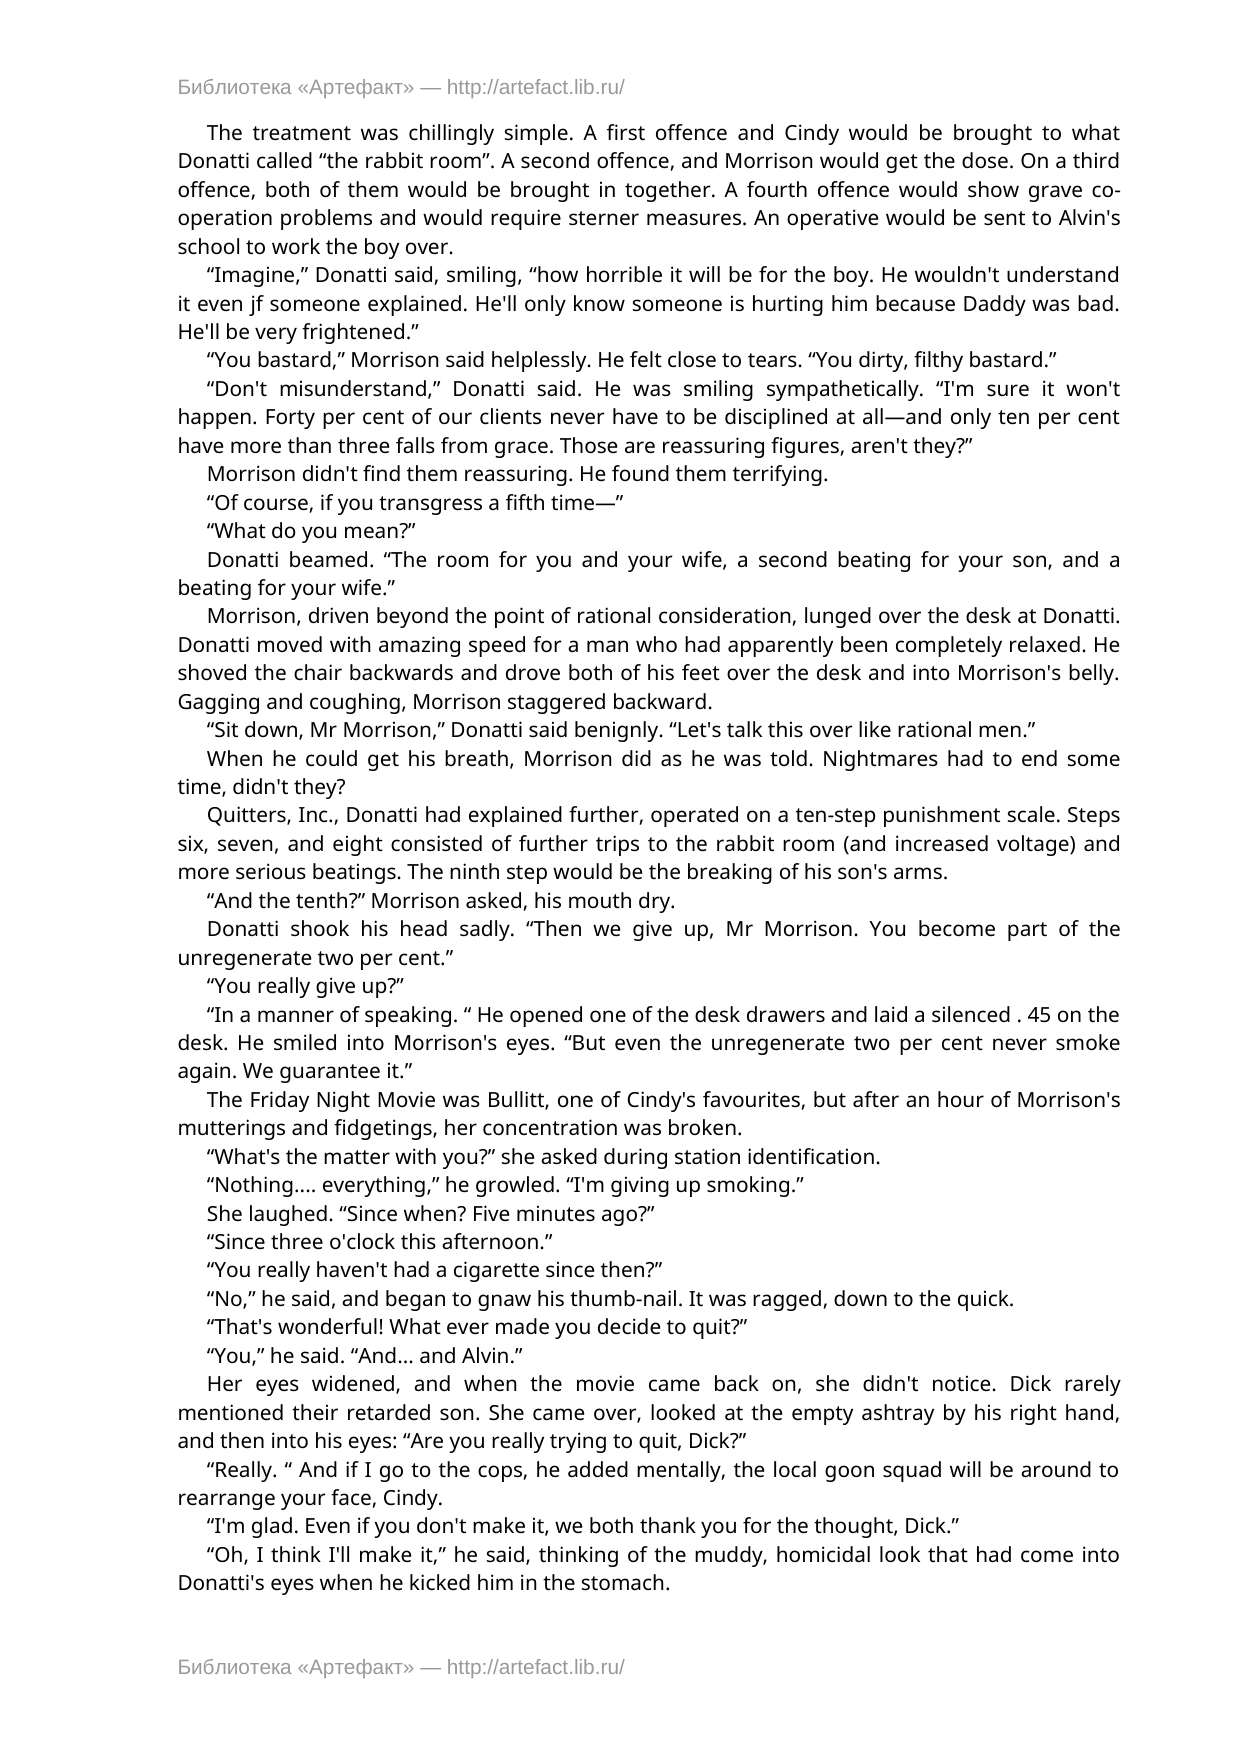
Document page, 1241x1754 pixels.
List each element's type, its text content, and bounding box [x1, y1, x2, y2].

text When he could get his breath, Morrison did as he was told. Nightmares had to end some time, didn't they? [177, 744, 1122, 801]
text She laughed. “Since when? Five minutes ago?” [177, 1199, 1122, 1227]
text “In a manner of speaking. “ He opened one of the desk drawers and laid a silenced . 45 on the desk. He smiled into Morrison's eyes. “But even the unregenerate two per cent never smoke again. We guarantee it.” [177, 1000, 1122, 1085]
text Her eyes widened, and when the movie came back on, she didn't notice. Dick rarely mentioned their retarded son. She came over, looked at the empty ashtray by his right hand, and then into his eyes: “Are you really trying to quit, Dick?” [177, 1369, 1122, 1455]
text Donatti beamed. “The room for you and your wife, a second beating for your son, and a beating for your wife.” [177, 545, 1122, 602]
text “Oh, I think I'll make it,” he said, thinking of the muddy, homicidal look that had come into Donatti's eyes when he kicked him in the stomach. [177, 1540, 1122, 1597]
text Morrison, driven beyond the point of rational consideration, lunged over the desk at Donatti. Donatti moved with amazing speed for a man who had apparently been completely relaxed. He shoved the chair backwards and drove both of his feet over the desk and into Morrison's belly. Gagging and coughing, Morrison staggered backward. [177, 602, 1122, 715]
text “You really haven't had a cigarette since then?” [177, 1256, 1122, 1284]
text “Don't misunderstand,” Donatti said. He was smiling sympathetically. “I'm sure it won't happen. Forty per cent of our clients never have to be disciplined at all—and only ten per cent have more than three falls from grace. Those are reassuring figures, aren't they?” [177, 374, 1122, 459]
text Donatti shook his head sadly. “Then we give up, Mr Morrison. You become part of the unregenerate two per cent.” [177, 914, 1122, 971]
text “You really give up?” [177, 971, 1122, 1000]
text “What's the matter with you?” she asked during station identification. [177, 1142, 1122, 1170]
text “That's wonderful! What ever made you decide to quit?” [177, 1312, 1122, 1341]
text “Of course, if you transgress a fifth time—” [177, 488, 1122, 516]
text “And the tenth?” Morrison asked, his mouth dry. [177, 886, 1122, 914]
text “Since three o'clock this afternoon.” [177, 1227, 1122, 1256]
text “You,” he said. “And... and Alvin.” [177, 1341, 1122, 1369]
text “You bastard,” Morrison said helplessly. He felt close to tears. “You dirty, filthy bastard.” [177, 346, 1122, 374]
text “Imagine,” Donatti said, smiling, “how horrible it will be for the boy. He wouldn't understand it even jf someone explained. He'll only know someone is hurting him because Daddy was bad. He'll be very frightened.” [177, 260, 1122, 346]
text “Really. “ And if I go to the cops, he added mentally, the local goon squad will be around to rearrange your face, Cindy. [177, 1455, 1122, 1512]
text The Friday Night Movie was Bullitt, one of Cindy's favourites, but after an hour of Morrison's mutterings and fidgetings, her concentration was broken. [177, 1085, 1122, 1142]
text “Nothing.... everything,” he growled. “I'm giving up smoking.” [177, 1170, 1122, 1199]
text Morrison didn't find them reassuring. He found them terrifying. [177, 459, 1122, 488]
text “What do you mean?” [177, 516, 1122, 545]
text The treatment was chillingly simple. A first offence and Cindy would be brought to what Donatti called “the rabbit room”. A second offence, and Morrison would get the dose. On a third offence, both of them would be brought in together. A fourth offence would show grave co-operation problems and would require sterner measures. An operative would be sent to Alvin's school to work the boy over. [177, 118, 1122, 260]
text “Sit down, Mr Morrison,” Donatti said benignly. “Let's talk this over like rational men.” [177, 715, 1122, 744]
text Quitters, Inc., Donatti had explained further, operated on a ten-step punishment scale. Steps six, seven, and eight consisted of further trips to the rabbit room (and increased voltage) and more serious beatings. The ninth step would be the breaking of his son's arms. [177, 801, 1122, 886]
text “I'm glad. Even if you don't make it, we both thank you for the thought, Dick.” [177, 1512, 1122, 1540]
text “No,” he said, and began to gnaw his thumb-nail. It was ragged, down to the quick. [177, 1284, 1122, 1312]
